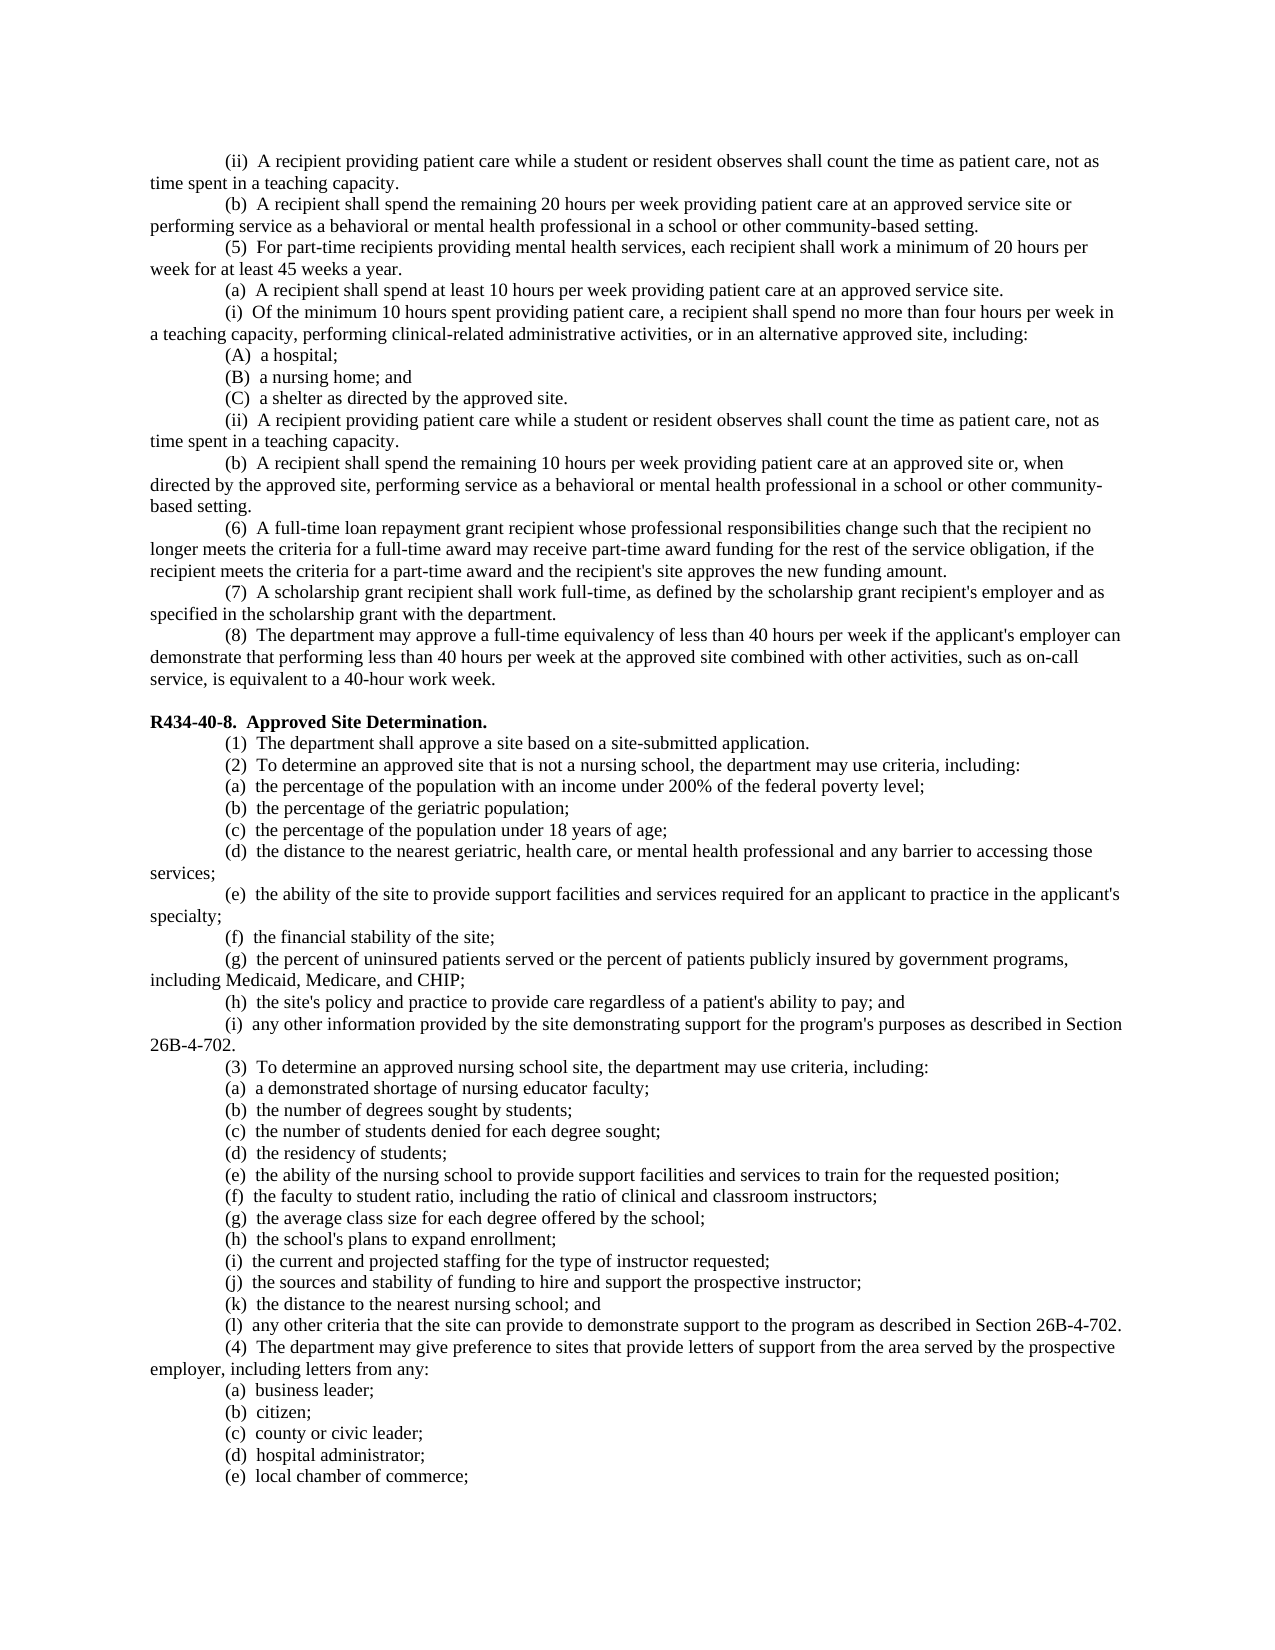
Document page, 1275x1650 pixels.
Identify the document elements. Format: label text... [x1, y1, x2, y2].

text (g) the average class size for each degree offered by the school; [150, 1207, 1125, 1228]
text (d) hospital administrator; [150, 1444, 1125, 1465]
text (a) business leader; [150, 1379, 1125, 1401]
text (2) To determine an approved site that is not a nursing school, the department may use criteria, including: [150, 754, 1125, 775]
text (c) the percentage of the population under 18 years of age; [150, 818, 1125, 840]
text (d) the distance to the nearest geriatric, health care, or mental health professional and any barrier to accessing those services; [150, 840, 1125, 883]
text (h) the school's plans to expand enrollment; [150, 1228, 1125, 1250]
text (b) the number of degrees sought by students; [150, 1099, 1125, 1120]
text (b) the percentage of the geriatric population; [150, 797, 1125, 818]
text (l) any other criteria that the site can provide to demonstrate support to the program as described in Section 26B-4-702. [150, 1314, 1125, 1336]
text (7) A scholarship grant recipient shall work full-time, as defined by the scholarship grant recipient's employer and as specified in the scholarship grant with the department. [150, 581, 1125, 624]
text (f) the faculty to student ratio, including the ratio of clinical and classroom instructors; [150, 1185, 1125, 1207]
text (e) local chamber of commerce; [150, 1465, 1125, 1487]
text (i) the current and projected staffing for the type of instructor requested; [150, 1250, 1125, 1271]
text (e) the ability of the nursing school to provide support facilities and services to train for the requested position; [150, 1163, 1125, 1185]
text (b) citizen; [150, 1401, 1125, 1422]
text (i) Of the minimum 10 hours spent providing patient care, a recipient shall spend no more than four hours per week in a teaching capacity, performing clinical-related administrative activities, or in an alternative approved site, including: [150, 301, 1125, 344]
text (B) a nursing home; and [150, 366, 1125, 387]
text (a) the percentage of the population with an income under 200% of the federal poverty level; [150, 775, 1125, 797]
text (b) A recipient shall spend the remaining 10 hours per week providing patient care at an approved site or, when directed by the approved site, performing service as a behavioral or mental health professional in a school or other community-based setting. [150, 452, 1125, 517]
text (c) county or civic leader; [150, 1422, 1125, 1444]
text (1) The department shall approve a site based on a site-submitted application. [150, 732, 1125, 754]
text (i) any other information provided by the site demonstrating support for the program's purposes as described in Section 26B-4-702. [150, 1012, 1125, 1056]
text (8) The department may approve a full-time equivalency of less than 40 hours per week if the applicant's employer can demonstrate that performing less than 40 hours per week at the approved site combined with other activities, such as on-call service, is equivalent to a 40-hour work week. [150, 624, 1125, 689]
text (h) the site's policy and practice to provide care regardless of a patient's ability to pay; and [150, 991, 1125, 1012]
text R434-40-8. Approved Site Determination. [150, 711, 1125, 732]
text (A) a hospital; [150, 344, 1125, 366]
text (b) A recipient shall spend the remaining 20 hours per week providing patient care at an approved service site or performing service as a behavioral or mental health professional in a school or other community-based setting. [150, 193, 1125, 236]
text (c) the number of students denied for each degree sought; [150, 1120, 1125, 1142]
text (6) A full-time loan repayment grant recipient whose professional responsibilities change such that the recipient no longer meets the criteria for a full-time award may receive part-time award funding for the rest of the service obligation, if the recipient meets the criteria for a part-time award and the recipient's site approves the new funding amount. [150, 517, 1125, 581]
text (e) the ability of the site to provide support facilities and services required for an applicant to practice in the applicant's specialty; [150, 883, 1125, 926]
text (5) For part-time recipients providing mental health services, each recipient shall work a minimum of 20 hours per week for at least 45 weeks a year. [150, 236, 1125, 279]
text (g) the percent of uninsured patients served or the percent of patients publicly insured by government programs, including Medicaid, Medicare, and CHIP; [150, 948, 1125, 991]
text (a) a demonstrated shortage of nursing educator faculty; [150, 1077, 1125, 1099]
text (C) a shelter as directed by the approved site. [150, 387, 1125, 409]
text (a) A recipient shall spend at least 10 hours per week providing patient care at an approved service site. [150, 279, 1125, 301]
text (4) The department may give preference to sites that provide letters of support from the area served by the prospective employer, including letters from any: [150, 1336, 1125, 1379]
text (f) the financial stability of the site; [150, 926, 1125, 948]
text (d) the residency of students; [150, 1142, 1125, 1163]
text (k) the distance to the nearest nursing school; and [150, 1293, 1125, 1314]
text (3) To determine an approved nursing school site, the department may use criteria, including: [150, 1056, 1125, 1077]
text (j) the sources and stability of funding to hire and support the prospective instructor; [150, 1271, 1125, 1293]
